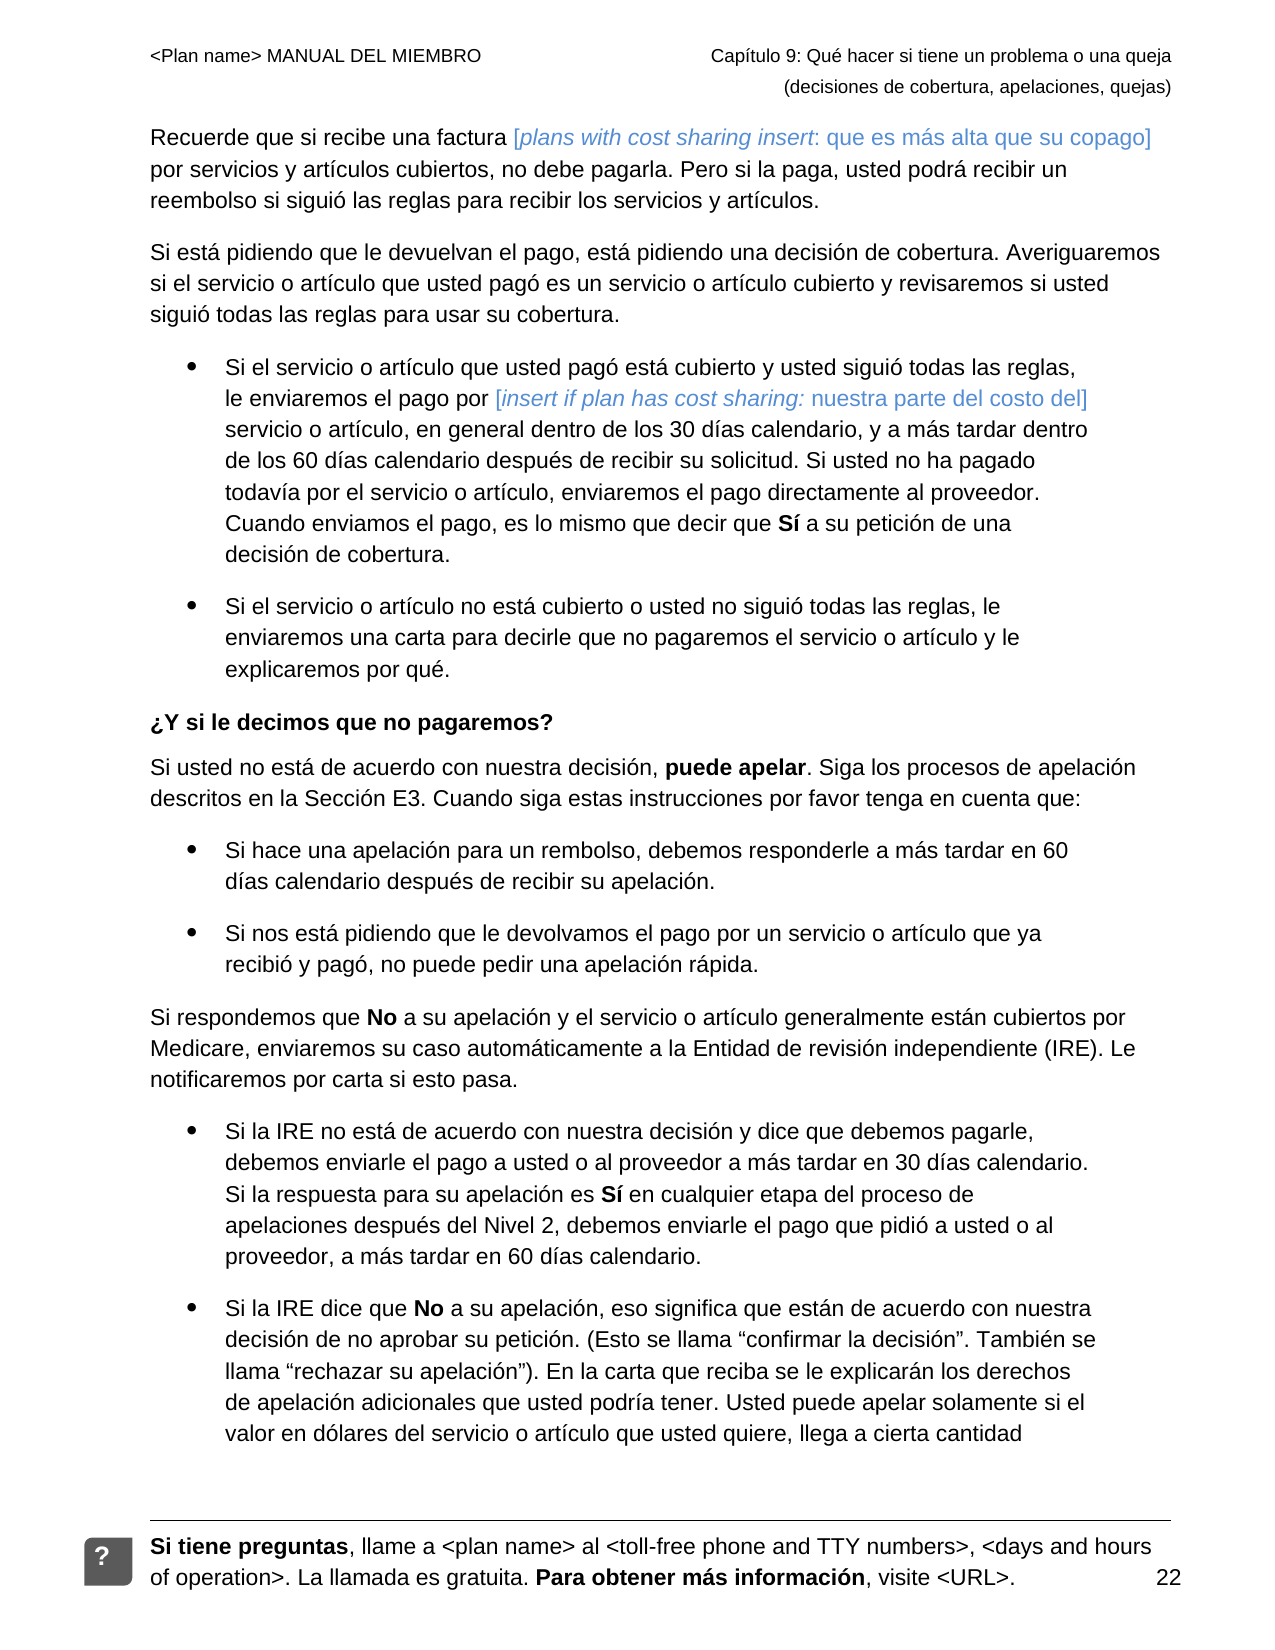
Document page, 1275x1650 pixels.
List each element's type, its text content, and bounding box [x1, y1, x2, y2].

text Recuerde que si recibe una factura [plans with cost sharing insert: que es más alta que su copago] por servicios y artículos cubiertos, no debe pagarla. Pero si la paga, usted podrá recibir un reembolso si siguió las reglas para recibir los servicios y artículos. [150, 121, 1171, 214]
list Si hace una apelación para un rembolso, debemos responderle a más tardar en 60 días calendario después de recibir su apelación. [187, 833, 1096, 896]
subtitle ¿Y si le decimos que no pagaremos? [150, 704, 1096, 737]
list Si el servicio o artículo no está cubierto o usted no siguió todas las reglas, le enviaremos una carta para decirle que no pagaremos el servicio o artículo y le explicaremos por qué. [187, 589, 1096, 683]
text Si está pidiendo que le devuelvan el pago, está pidiendo una decisión de cobertura. Averiguaremos si el servicio o artículo que usted pagó es un servicio o artículo cubierto y revisaremos si usted siguió todas las reglas para usar su cobertura. [150, 235, 1171, 329]
list Si la IRE no está de acuerdo con nuestra decisión y dice que debemos pagarle, debemos enviarle el pago a usted o al proveedor a más tardar en 30 días calendario. Si la respuesta para su apelación es Sí en cualquier etapa del proceso de apelaciones después del Nivel 2, debemos enviarle el pago que pidió a usted o al proveedor, a más tardar en 60 días calendario. [187, 1114, 1096, 1271]
text Si usted no está de acuerdo con nuestra decisión, puede apelar. Siga los procesos de apelación descritos en la Sección E3. Cuando siga estas instrucciones por favor tenga en cuenta que: [150, 750, 1171, 812]
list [187, 1292, 1096, 1448]
list Si el servicio o artículo que usted pagó está cubierto y usted siguió todas las reglas, le enviaremos el pago por [insert if plan has cost sharing: nuestra parte del costo del] servicio o artículo, en general dentro de los 30 días calendario, y a más tardar dentro de los 60 días calendario después de recibir su solicitud. Si usted no ha pagado todavía por el servicio o artículo, enviaremos el pago directamente al proveedor. Cuando enviamos el pago, es lo mismo que decir que Sí a su petición de una decisión de cobertura. [187, 350, 1096, 569]
list Si nos está pidiendo que le devolvamos el pago por un servicio o artículo que ya recibió y pagó, no puede pedir una apelación rápida. [187, 917, 1096, 979]
text Si respondemos que No a su apelación y el servicio o artículo generalmente están cubiertos por Medicare, enviaremos su caso automáticamente a la Entidad de revisión independiente (IRE). Le notificaremos por carta si esto pasa. [150, 1000, 1171, 1094]
